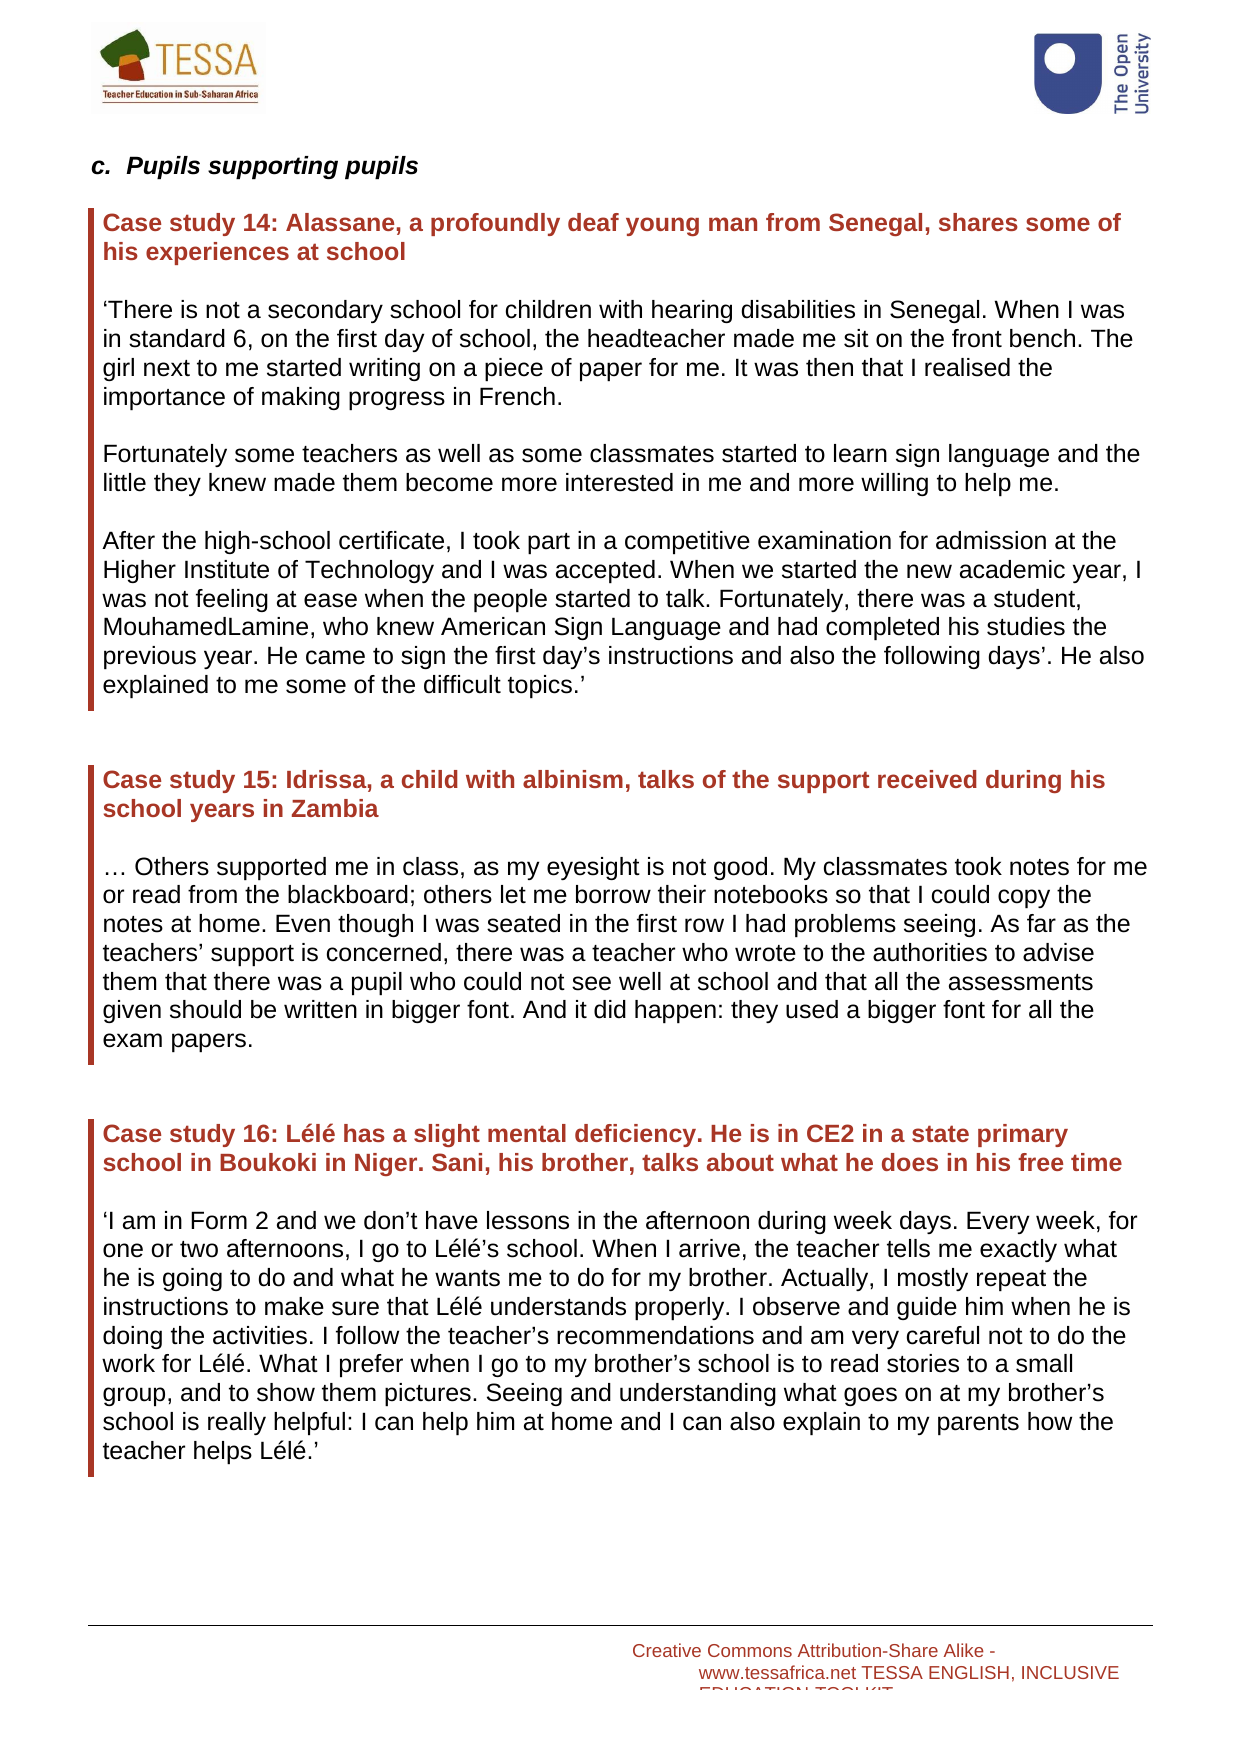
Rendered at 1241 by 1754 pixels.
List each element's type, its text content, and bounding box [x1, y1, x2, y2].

subtitle Pupils supporting pupils [91, 151, 1182, 179]
text teachers’ support is concerned, there was a teacher who wrote to the authorities to advise them that there was a pupil who could not see well at school and that all the assessments given should be written in bigger font. And it did happen: they used a bigger font for all the exam papers. [102, 938, 1096, 1053]
subtitle Case study 15: Idrissa, a child with albinism, talks of the support received during his school years in Zambia [102, 765, 1108, 822]
text Fortunately some teachers as well as some classmates started to learn sign language and the little they knew made them become more interested in me and more willing to help me. [102, 439, 1143, 497]
subtitle Case study 16: Lélé has a slight mental deficiency. He is in CE2 in a state primary school in Boukoki in Niger. Sani, his brother, talks about what he does in his free time [102, 1119, 1125, 1177]
picture [91, 22, 267, 114]
text … Others supported me in class, as my eyesight is not good. My classmates took notes for me or read from the blackboard; others let me borrow their notebooks so that I could copy the notes at home. Even though I was seated in the first row I had problems seeing. As far as the [102, 852, 1150, 938]
text Case study 14: Alassane, a profoundly deaf young man from Senegal, shares some of his experiences at school [102, 208, 1124, 266]
text ‘I am in Form 2 and we don’t have lessons in the afternoon during week days. Every week, for one or two afternoons, I go to Lélé’s school. When I arrive, the teacher tells me exactly what he is going to do and what he wants me to do for my brother. Actually, I mostly repeat the instructions to make sure that Lélé understands properly. I observe and guide him when he is doing the activities. I follow the teacher’s recommendations and am very careful not to do the work for Lélé. What I prefer when I go to my brother’s school is to read stories to a small group, and to show them pictures. Seeing and understanding what goes on at my brother’s school is really helpful: I can help him at home and I can also explain to my parents how the teacher helps Lélé.’ [102, 1206, 1141, 1464]
text ‘There is not a secondary school for children with hearing disabilities in Senegal. When I was in standard 6, on the first day of school, the headteacher made me sit on the front bench. The girl next to me started writing on a piece of paper for me. It was then that I realised the importance of making progress in French. [102, 295, 1136, 410]
picture [1034, 33, 1151, 114]
text After the high-school certificate, I took part in a competitive examination for admission at the Higher Institute of Technology and I was accepted. When we started the new academic year, I was not feeling at ease when the people started to talk. Fortunately, there was a student, MouhamedLamine, who knew American Sign Language and had completed his studies the previous year. He came to sign the first day’s instructions and also the following days’. He also explained to me some of the difficult topics.’ [102, 526, 1147, 698]
